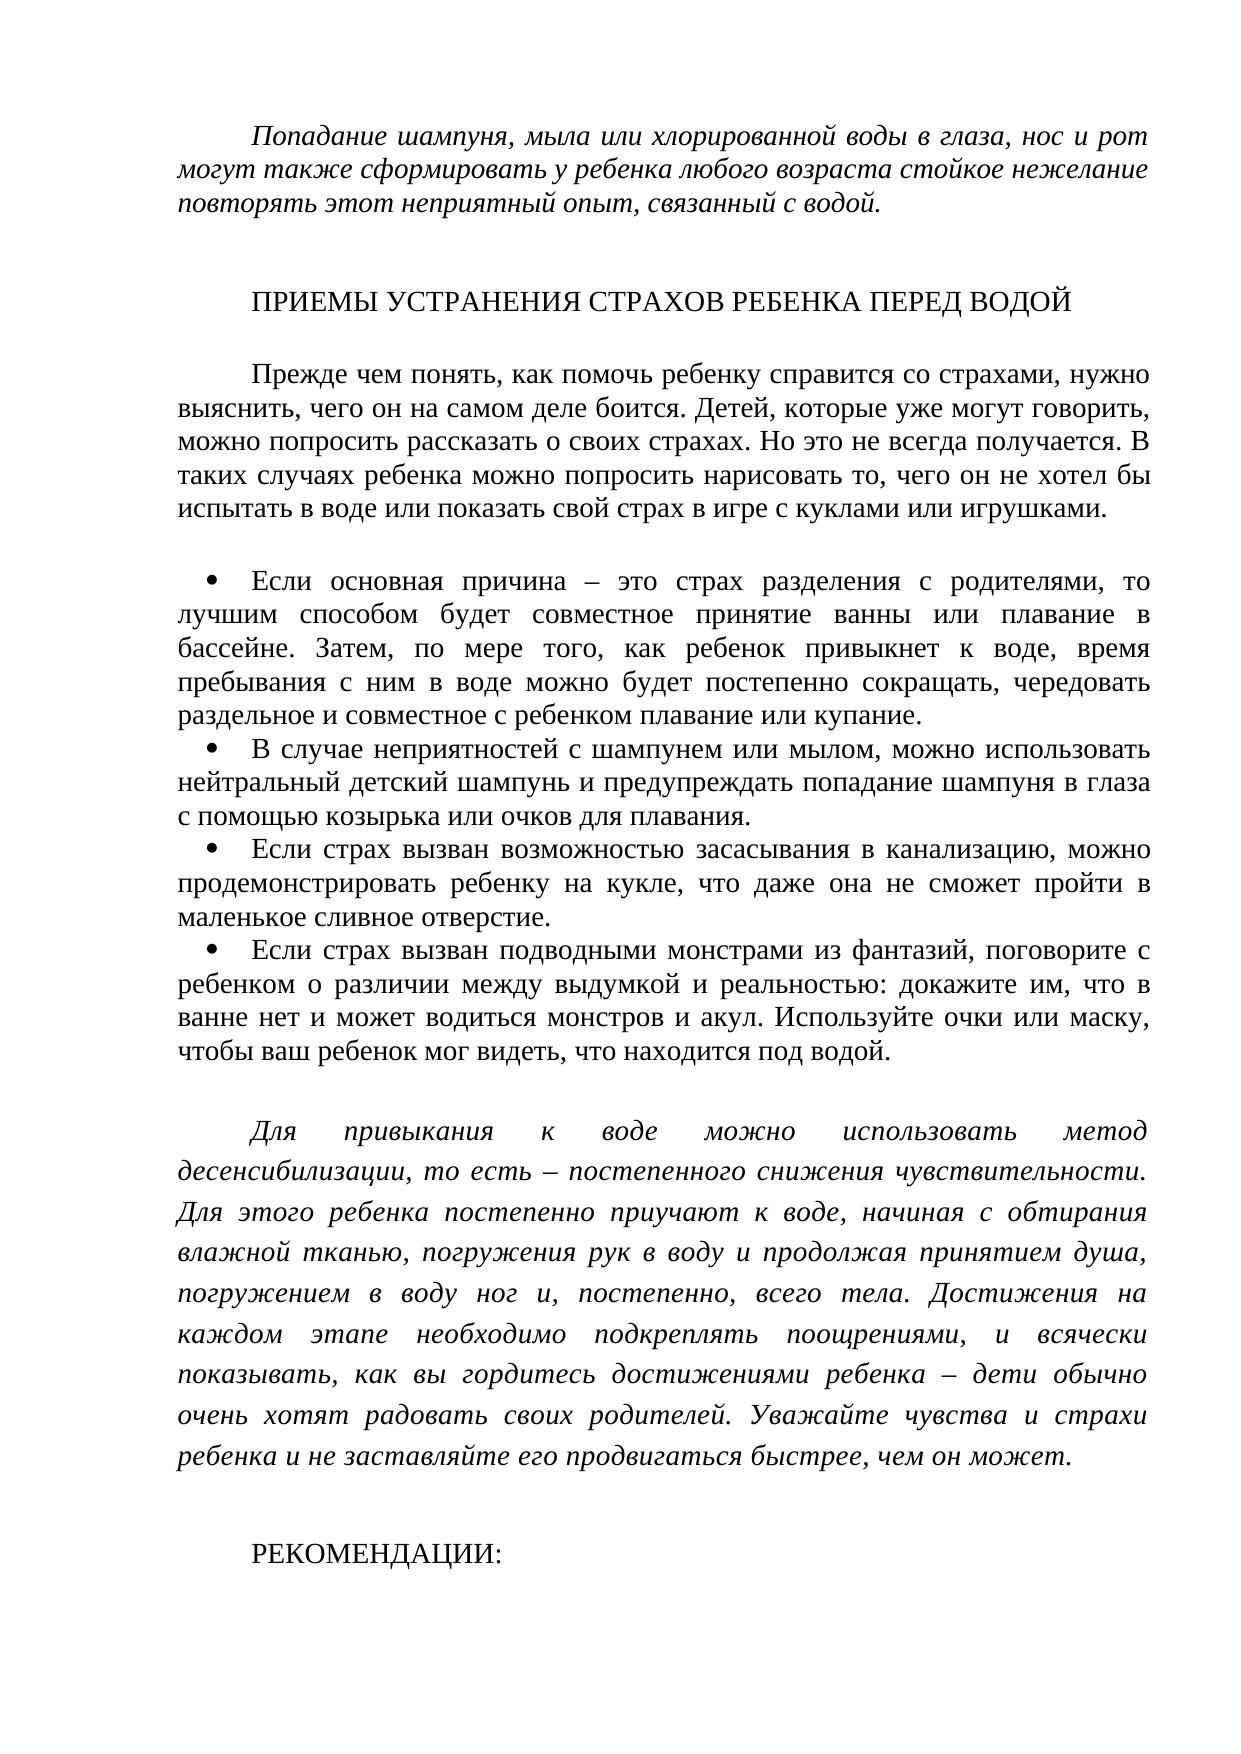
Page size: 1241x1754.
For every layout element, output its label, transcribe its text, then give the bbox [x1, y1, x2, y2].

text Прежде чем понять, как помочь ребенку справится со страхами, нужно выяснить, чего он на самом деле боится. Детей, которые уже могут говорить, можно попросить рассказать о своих страхах. Но это не всегда получается. В таких случаях ребенка можно попросить нарисовать то, чего он не хотел бы испытать в воде или показать свой страх в игре с куклами или игрушками. [177, 356, 1152, 524]
text РЕКОМЕНДАЦИИ: [177, 1510, 1152, 1570]
list В случае неприятностей с шампунем или мылом, можно использовать нейтральный детский шампунь и предупреждать попадание шампуня в глаза с помощью козырька или очков для плавания. [177, 731, 1152, 832]
text Попадание шампуня, мыла или хлорированной воды в глаза, нос и рот могут также сформировать у ребенка любого возраста стойкое нежелание повторять этот неприятный опыт, связанный с водой. [177, 118, 1152, 219]
list Если страх вызван подводными монстрами из фантазий, поговорите с ребенком о различии между выдумкой и реальностью: докажите им, что в ванне нет и может водиться монстров и акул. Используйте очки или маску, чтобы ваш ребенок мог видеть, что находится под водой. [177, 932, 1152, 1067]
text Для привыкания к воде можно использовать метод десенсибилизации, то есть – постепенного снижения чувствительности. Для этого ребенка постепенно приучают к воде, начиная с обтирания влажной тканью, погружения рук в воду и продолжая принятием душа, погружением в воду ног и, постепенно, всего тела. Достижения на каждом этапе необходимо подкреплять поощрениями, и всячески показывать, как вы гордитесь достижениями ребенка – дети обычно очень хотят радовать своих родителей. Уважайте чувства и страхи ребенка и не заставляйте его продвигаться быстрее, чем он может. [177, 1106, 1152, 1471]
list Если основная причина – это страх разделения с родителями, то лучшим способом будет совместное принятие ванны или плавание в бассейне. Затем, по мере того, как ребенок привыкнет к воде, время пребывания с ним в воде можно будет постепенно сокращать, чередовать раздельное и совместное с ребенком плавание или купание. [177, 563, 1152, 731]
text ПРИЕМЫ УСТРАНЕНИЯ СТРАХОВ РЕБЕНКА ПЕРЕД ВОДОЙ [177, 258, 1152, 317]
list Если страх вызван возможностью засасывания в канализацию, можно продемонстрировать ребенку на кукле, что даже она не сможет пройти в маленькое сливное отверстие. [177, 832, 1152, 932]
